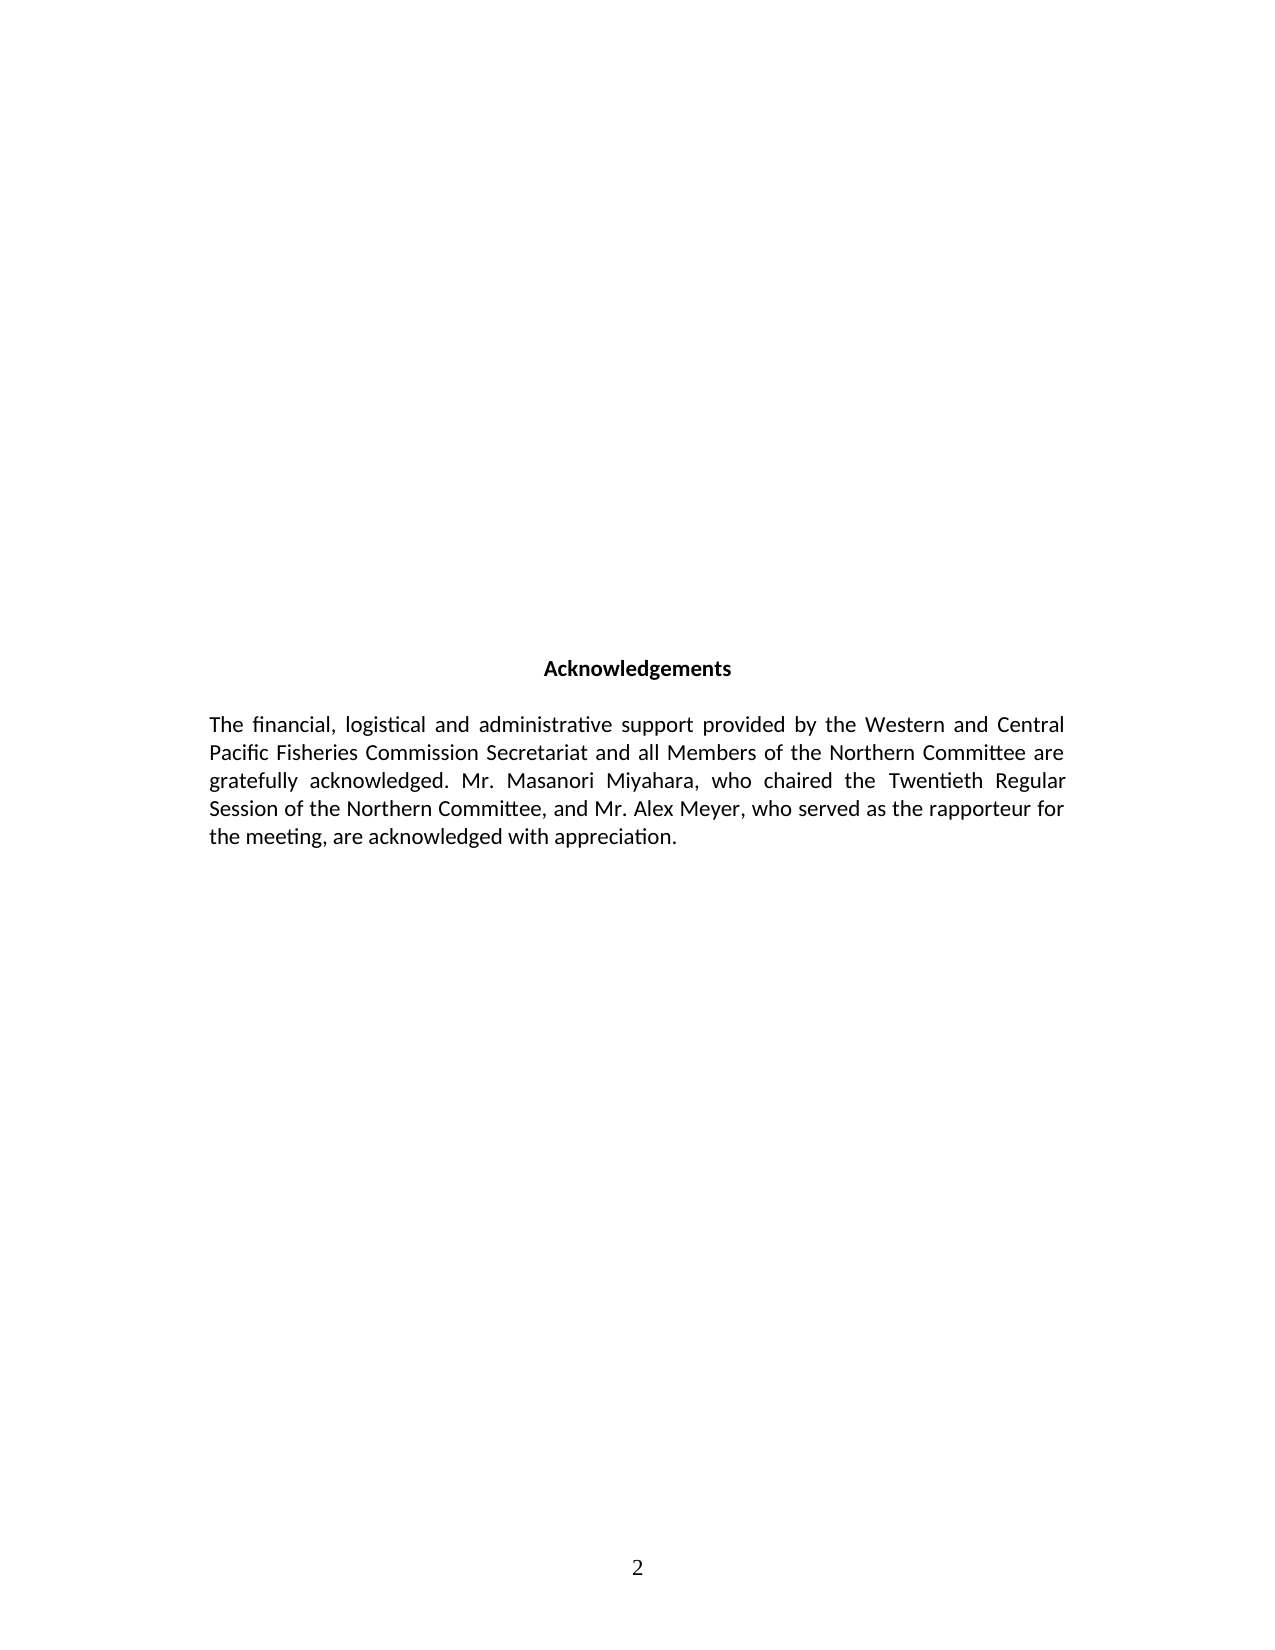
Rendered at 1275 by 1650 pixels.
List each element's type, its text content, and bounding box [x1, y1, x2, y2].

text The financial, logistical and administrative support provided by the Western and Central Pacific Fisheries Commission Secretariat and all Members of the Northern Committee are gratefully acknowledged. Mr. Masanori Miyahara, who chaired the Twentieth Regular Session of the Northern Committee, and Mr. Alex Meyer, who served as the rapporteur for the meeting, are acknowledged with appreciation. [209, 710, 1066, 851]
text Acknowledgements [150, 654, 1125, 682]
